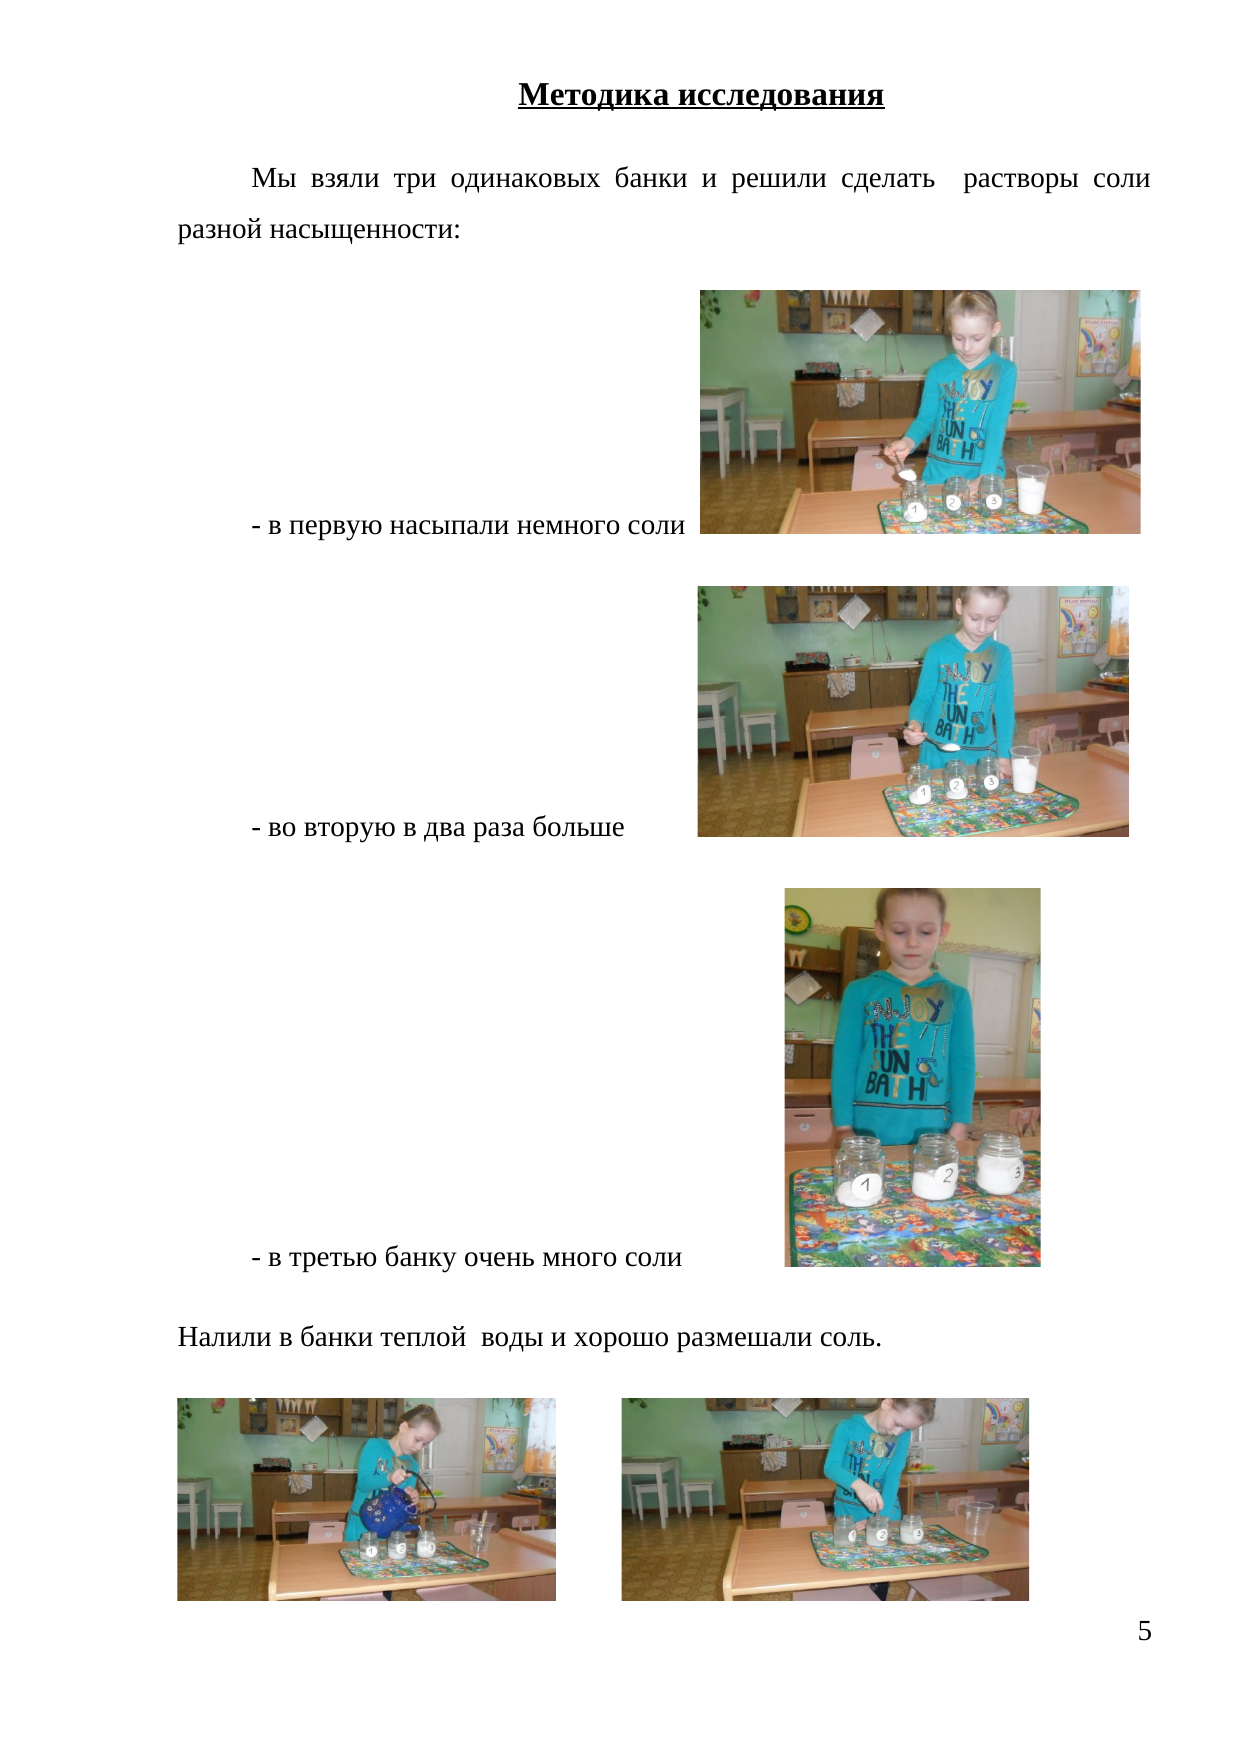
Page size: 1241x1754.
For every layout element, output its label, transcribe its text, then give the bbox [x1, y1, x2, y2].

picture [177, 1398, 556, 1601]
text Налили в банки теплой воды и хорошо размешали соль. [177, 1319, 1152, 1352]
picture [784, 888, 1041, 1267]
text Мы взяли три одинаковых банки и решили сделать растворы соли разной насыщенности: [177, 161, 1152, 244]
text Методика исследования [177, 74, 1152, 112]
picture [621, 1398, 1030, 1601]
picture [700, 290, 1141, 534]
picture [697, 586, 1129, 837]
